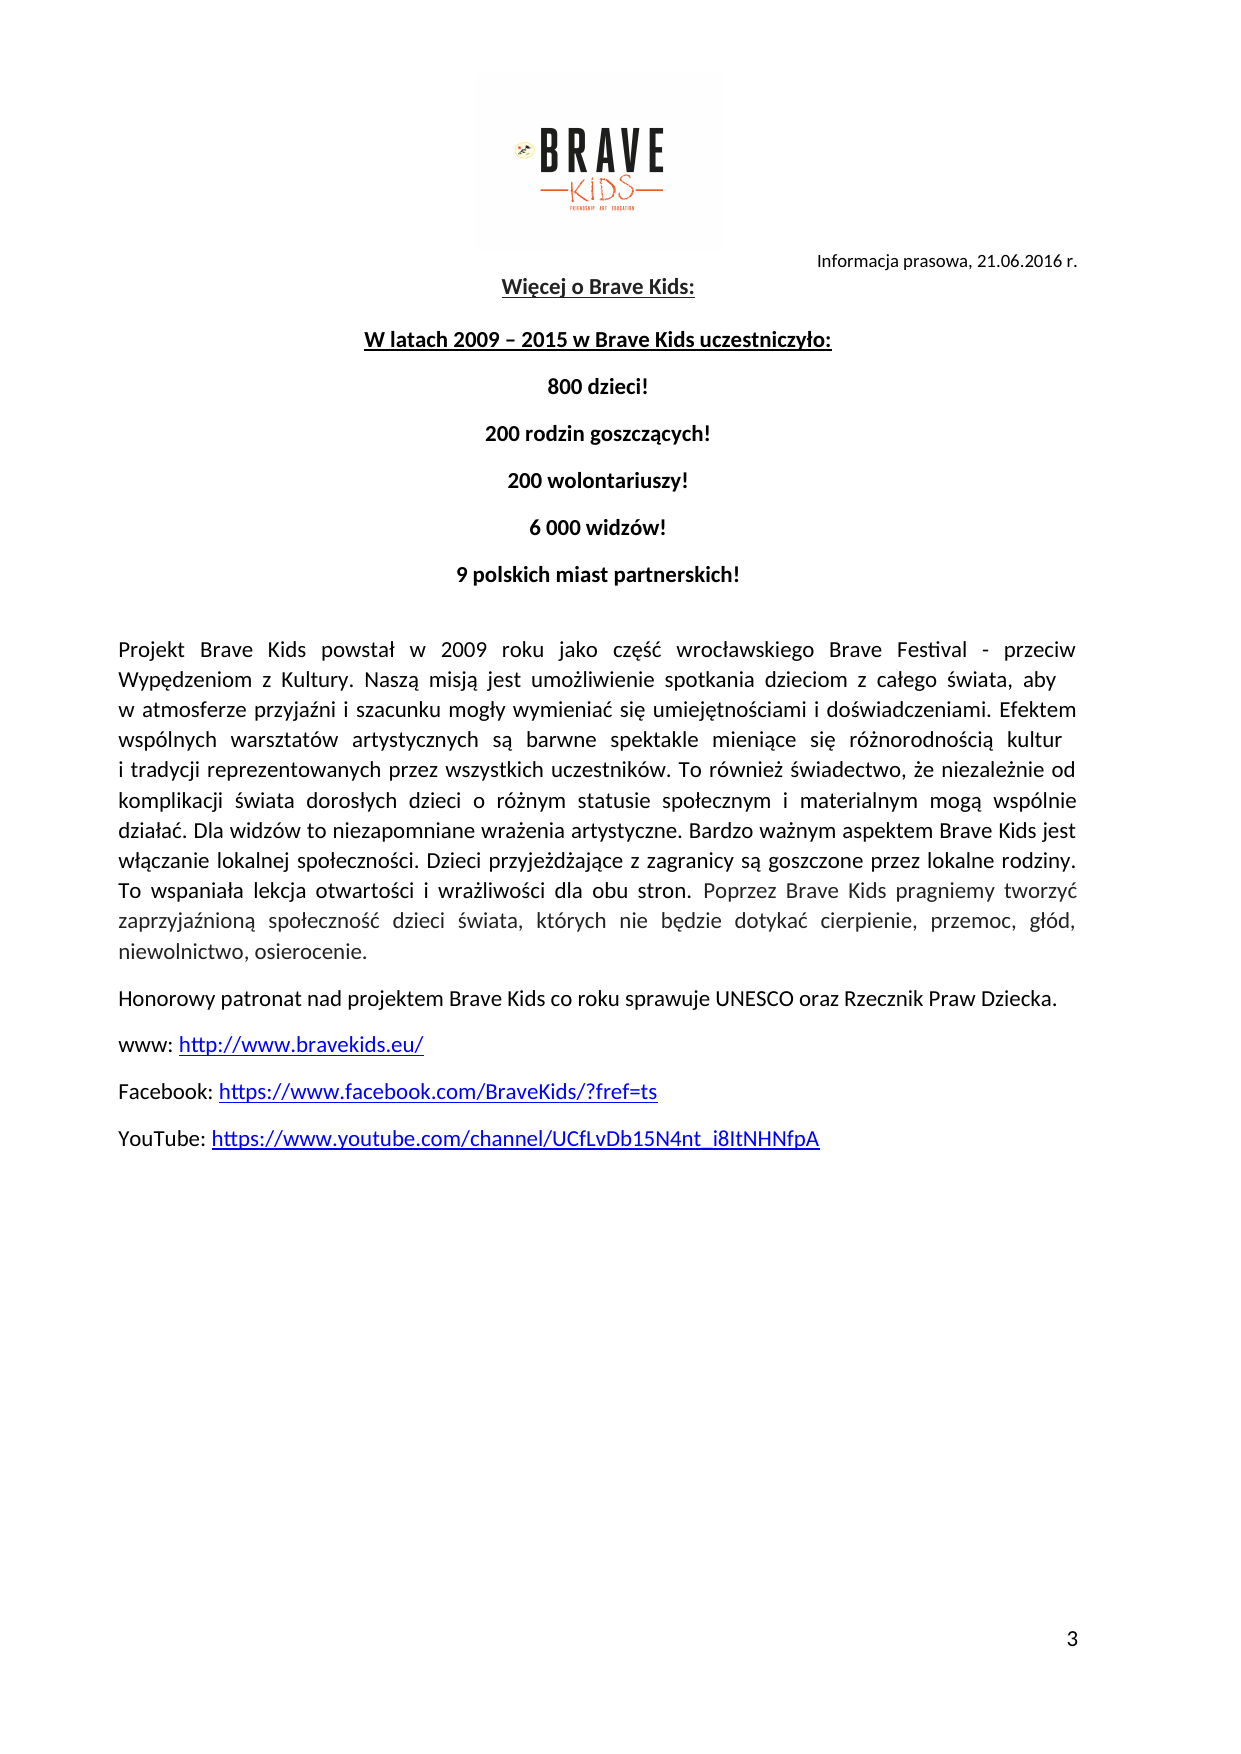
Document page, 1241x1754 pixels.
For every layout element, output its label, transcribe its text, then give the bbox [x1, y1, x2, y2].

text 800 dzieci! [118, 372, 1078, 400]
text 200 wolontariuszy! [118, 466, 1078, 494]
text 9 polskich miast partnerskich! [118, 560, 1078, 588]
picture [473, 73, 723, 250]
text Facebook: https://www.facebook.com/BraveKids/?fref=ts [118, 1077, 1078, 1105]
text 200 rodzin goszczących! [118, 419, 1078, 447]
text Projekt Brave Kids powstał w 2009 roku jako część wrocławskiego Brave Festival - przeciw Wypędzeniom z Kultury. Naszą misją jest umożliwienie spotkania dzieciom z całego świata, aby w atmosferze przyjaźni i szacunku mogły wymieniać się umiejętnościami i doświadczeniami. Efektem wspólnych warsztatów artystycznych są barwne spektakle mieniące się różnorodnością kultur i tradycji reprezentowanych przez wszystkich uczestników. To również świadectwo, że niezależnie od komplikacji świata dorosłych dzieci o różnym statusie społecznym i materialnym mogą wspólnie działać. Dla widzów to niezapomniane wrażenia artystyczne. Bardzo ważnym aspektem Brave Kids jest włączanie lokalnej społeczności. Dzieci przyjeżdżające z zagranicy są goszczone przez lokalne rodziny. To wspaniała lekcja otwartości i wrażliwości dla obu stron. Poprzez Brave Kids pragniemy tworzyć zaprzyjaźnioną społeczność dzieci świata, których nie będzie dotykać cierpienie, przemoc, głód, niewolnictwo, osierocenie. [118, 635, 1078, 965]
text Honorowy patronat nad projektem Brave Kids co roku sprawuje UNESCO oraz Rzecznik Praw Dziecka. [118, 984, 1078, 1012]
text YouTube: https://www.youtube.com/channel/UCfLvDb15N4nt_i8ItNHNfpA [118, 1124, 1078, 1152]
text W latach 2009 – 2015 w Brave Kids uczestniczyło: [118, 325, 1078, 353]
text 6 000 widzów! [118, 513, 1078, 541]
text www: http://www.bravekids.eu/ [118, 1031, 1078, 1058]
text Więcej o Brave Kids: [118, 272, 1078, 300]
